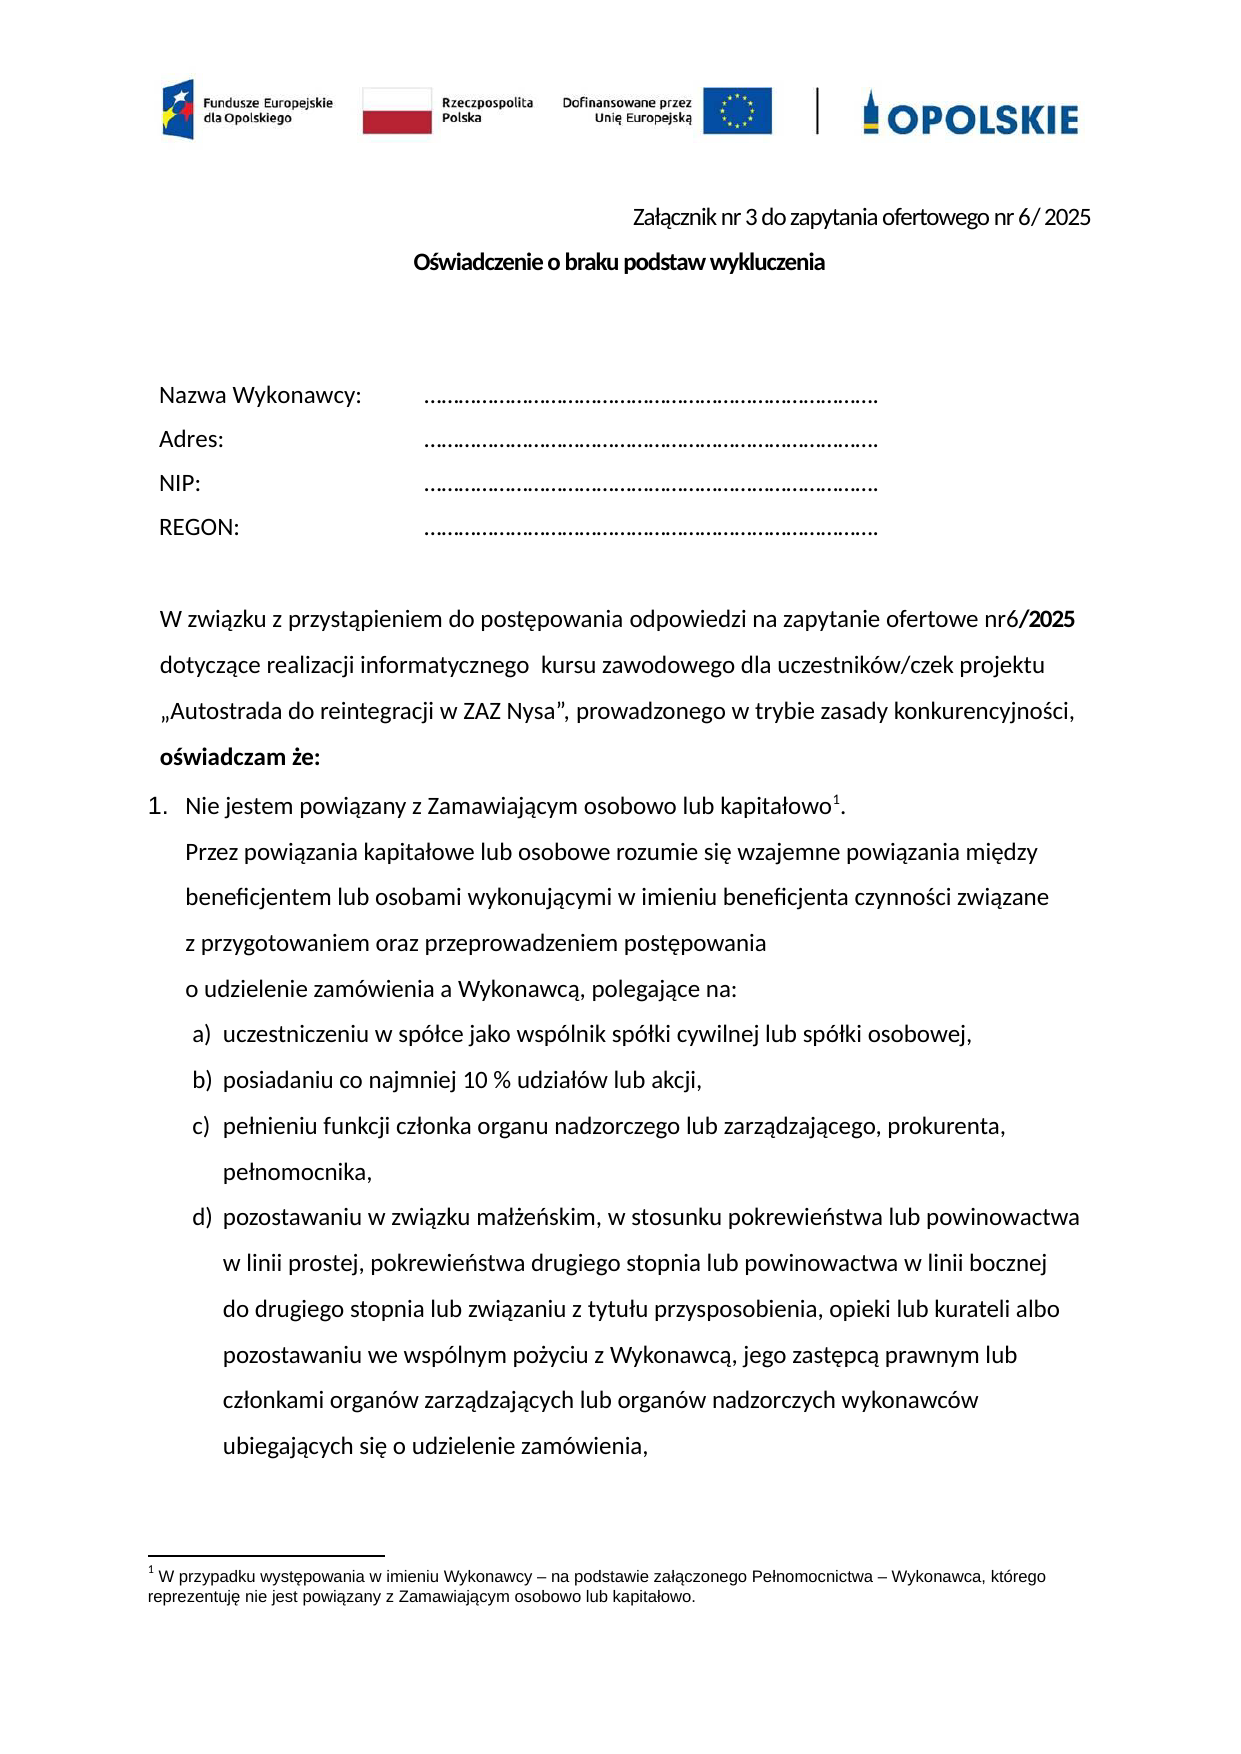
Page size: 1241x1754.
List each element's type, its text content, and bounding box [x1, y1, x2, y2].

list pozostawaniu w związku małżeńskim, w stosunku pokrewieństwa lub powinowactwa w linii prostej, pokrewieństwa drugiego stopnia lub powinowactwa w linii bocznej do drugiego stopnia lub związaniu z tytułu przysposobienia, opieki lub kurateli albo pozostawaniu we wspólnym pożyciu z Wykonawcą, jego zastępcą prawnym lub członkami organów zarządzających lub organów nadzorczych wykonawców ubiegających się o udzielenie zamówienia, [192, 1202, 1093, 1461]
table_cell REGON: [148, 511, 413, 554]
table_cell NIP: [148, 467, 413, 511]
list pełnieniu funkcji członka organu nadzorczego lub zarządzającego, prokurenta, pełnomocnika, [192, 1110, 1093, 1186]
list posiadaniu co najmniej 10 % udziałów lub akcji, [192, 1064, 1093, 1095]
list uczestniczeniu w spółce jako wspólnik spółki cywilnej lub spółki osobowej, [192, 1019, 1093, 1049]
list Nie jestem powiązany z Zamawiającym osobowo lub kapitałowo. Przez powiązania kapitałowe lub osobowe rozumie się wzajemne powiązania między beneficjentem lub osobami wykonującymi w imieniu beneficjenta czynności związane z przygotowaniem oraz przeprowadzeniem postępowania o udzielenie zamówienia a Wykonawcą, polegające na: [148, 790, 1093, 1003]
title Oświadczenie o braku podstaw wykluczenia [148, 247, 1093, 277]
table_cell Adres: [148, 423, 413, 467]
title Załącznik nr 3 do zapytania ofertowego nr 6/ 2025 [148, 201, 1093, 231]
text W związku z przystąpieniem do postępowania odpowiedzi na zapytanie ofertowe nr6/2025 dotyczące realizacji informatycznego kursu zawodowego dla uczestników/czek projektu „Autostrada do reintegracji w ZAZ Nysa”, prowadzonego w trybie zasady konkurencyjności, oświadczam że: [159, 603, 1092, 771]
table_cell ……………………………………………………………………. [413, 467, 1092, 511]
table_cell ……………………………………………………………………. [413, 511, 1092, 554]
table_header Nazwa Wykonawcy: [148, 380, 413, 423]
table_header ……………………………………………………………………. [413, 380, 1092, 423]
table_cell ……………………………………………………………………. [413, 423, 1092, 467]
